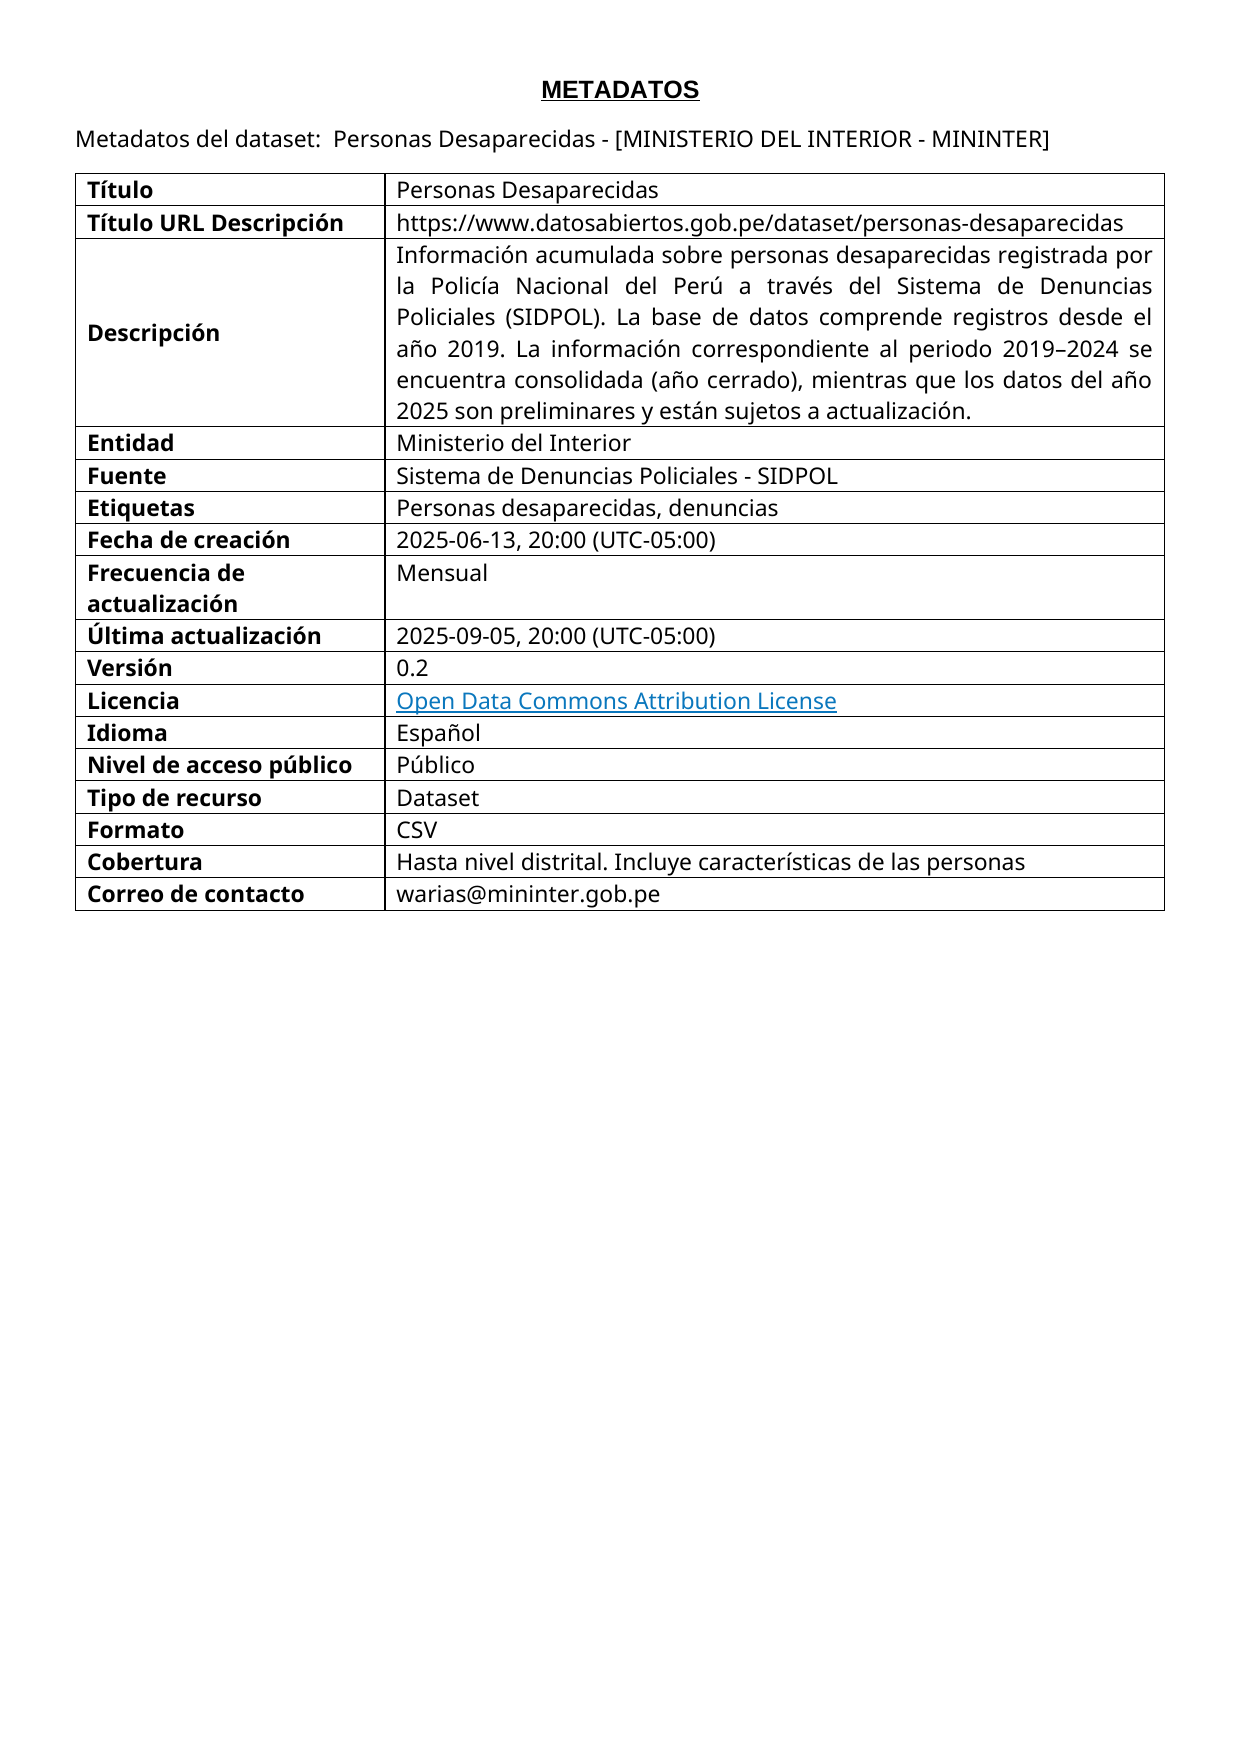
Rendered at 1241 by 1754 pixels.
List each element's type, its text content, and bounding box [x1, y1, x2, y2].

table_cell Información acumulada sobre personas desaparecidas registrada por la Policía Nacional del Perú a través del Sistema de Denuncias Policiales (SIDPOL). La base de datos comprende registros desde el año 2019. La información correspondiente al periodo 2019–2024 se encuentra consolidada (año cerrado), mientras que los datos del año 2025 son preliminares y están sujetos a actualización. [386, 239, 1164, 426]
table_cell Título URL Descripción [76, 206, 384, 238]
table_header Personas Desaparecidas [386, 174, 1164, 205]
table_cell Español [386, 717, 1164, 748]
table_cell Formato [76, 814, 384, 845]
table_cell Última actualización [76, 620, 384, 651]
table_cell Licencia [76, 685, 384, 716]
text Metadatos del dataset: Personas Desaparecidas - [MINISTERIO DEL INTERIOR - MININTER] [75, 123, 1165, 154]
table_cell Tipo de recurso [76, 781, 384, 813]
table_cell 0.2 [386, 652, 1164, 683]
table_cell CSV [386, 814, 1164, 845]
table_cell Versión [76, 652, 384, 683]
table_header Título [76, 174, 384, 205]
table_cell Frecuencia de actualización [76, 556, 384, 619]
table_cell Mensual [386, 556, 1164, 619]
table_cell 2025-06-13, 20:00 (UTC-05:00) [386, 524, 1164, 555]
table_cell warias@mininter.gob.pe [386, 878, 1164, 909]
table_cell Open Data Commons Attribution License [386, 685, 1164, 716]
table_cell Ministerio del Interior [386, 427, 1164, 458]
table_cell Hasta nivel distrital. Incluye características de las personas [386, 846, 1164, 877]
table_cell Fecha de creación [76, 524, 384, 555]
table_cell Cobertura [76, 846, 384, 877]
table_cell Descripción [76, 239, 384, 426]
table_cell Nivel de acceso público [76, 749, 384, 780]
text METADATOS [75, 75, 1165, 104]
table_cell Dataset [386, 781, 1164, 813]
table_cell Sistema de Denuncias Policiales - SIDPOL [386, 460, 1164, 491]
table_cell 2025-09-05, 20:00 (UTC-05:00) [386, 620, 1164, 651]
table_cell Fuente [76, 460, 384, 491]
table_cell Correo de contacto [76, 878, 384, 909]
table_cell Público [386, 749, 1164, 780]
table_cell Etiquetas [76, 492, 384, 523]
table_cell https://www.datosabiertos.gob.pe/dataset/personas-desaparecidas [386, 206, 1164, 238]
table_cell Idioma [76, 717, 384, 748]
table_cell Entidad [76, 427, 384, 458]
table_cell Personas desaparecidas, denuncias [386, 492, 1164, 523]
